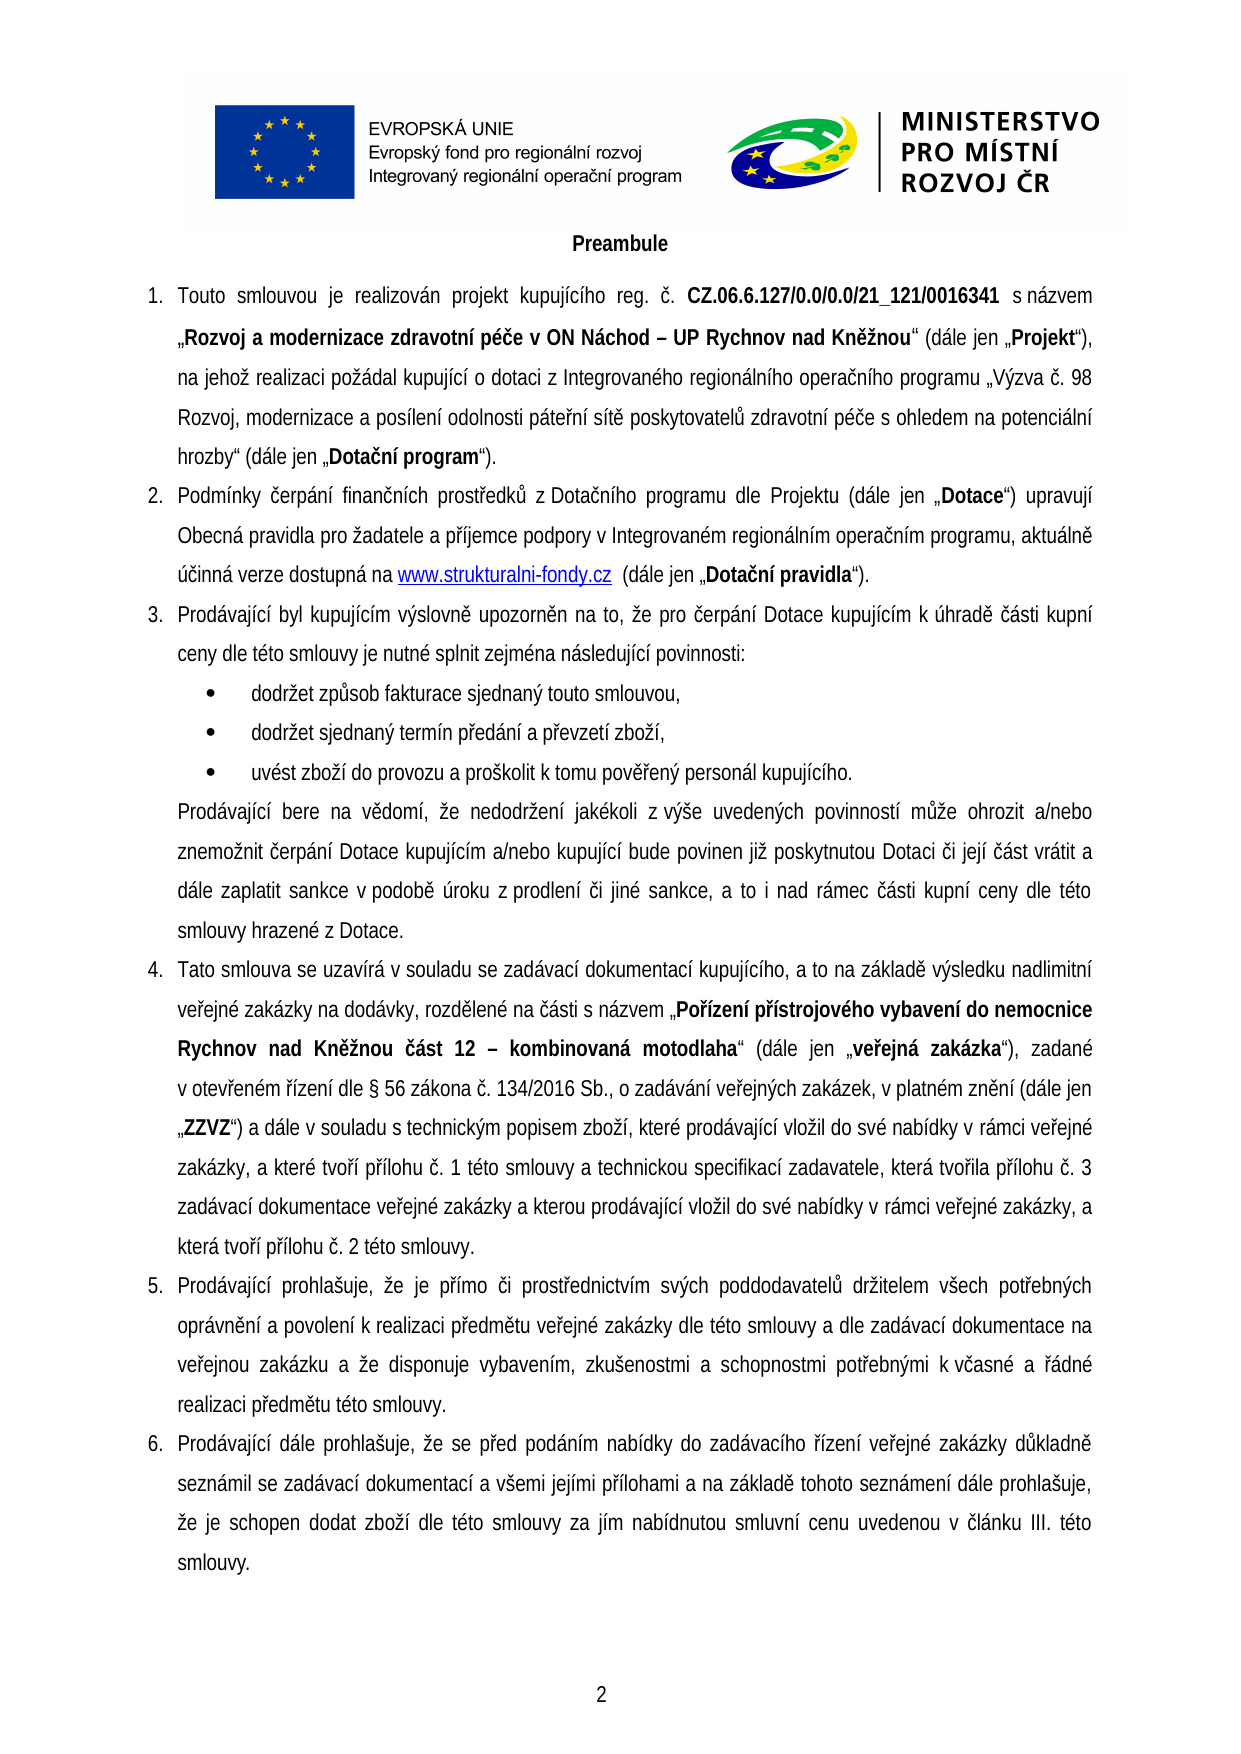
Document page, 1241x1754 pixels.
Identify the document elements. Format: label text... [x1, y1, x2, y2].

list dodržet způsob fakturace sjednaný touto smlouvou, [207, 680, 1093, 706]
list Tato smlouva se uzavírá v souladu se zadávací dokumentací kupujícího, a to na základě výsledku nadlimitní veřejné zakázky na dodávky, rozdělené na části s názvem „Pořízení přístrojového vybavení do nemocnice Rychnov nad Kněžnou část 12 – kombinovaná motodlaha“ (dále jen „veřejná zakázka“), zadané v otevřeném řízení dle § 56 zákona č. 134/2016 Sb., o zadávání veřejných zakázek, v platném znění (dále jen „ZZVZ“) a dále v souladu s technickým popisem zboží, které prodávající vložil do své nabídky v rámci veřejné zakázky, a které tvoří přílohu č. 1 této smlouvy a technickou specifikací zadavatele, která tvořila přílohu č. 3 zadávací dokumentace veřejné zakázky a kterou prodávající vložil do své nabídky v rámci veřejné zakázky, a která tvoří přílohu č. 2 této smlouvy. [148, 956, 1093, 1259]
list Podmínky čerpání finančních prostředků z Dotačního programu dle Projektu (dále jen „Dotace“) upravují Obecná pravidla pro žadatele a příjemce podpory v Integrovaném regionálním operačním programu, aktuálně účinná verze dostupná na www.strukturalni-fondy.cz (dále jen „Dotační pravidla“). [148, 482, 1093, 588]
text Preambule [148, 230, 1093, 256]
list uvést zboží do provozu a proškolit k tomu pověřený personál kupujícího. [207, 759, 1093, 785]
list Prodávající bere na vědomí, že nedodržení jakékoli z výše uvedených povinností může ohrozit a/nebo znemožnit čerpání Dotace kupujícím a/nebo kupující bude povinen již poskytnutou Dotaci či její část vrátit a dále zaplatit sankce v podobě úroku z prodlení či jiné sankce, a to i nad rámec části kupní ceny dle této smlouvy hrazené z Dotace. [177, 798, 1093, 943]
list Prodávající dále prohlašuje, že se před podáním nabídky do zadávacího řízení veřejné zakázky důkladně seznámil se zadávací dokumentací a všemi jejími přílohami a na základě tohoto seznámení dále prohlašuje, že je schopen dodat zboží dle této smlouvy za jím nabídnutou smluvní cenu uvedenou v článku III. této smlouvy. [148, 1430, 1093, 1575]
list dodržet sjednaný termín předání a převzetí zboží, [207, 719, 1093, 746]
list Prodávající byl kupujícím výslovně upozorněn na to, že pro čerpání Dotace kupujícím k úhradě části kupní ceny dle této smlouvy je nutné splnit zejména následující povinnosti: [148, 601, 1093, 667]
list Touto smlouvou je realizován projekt kupujícího reg. č. CZ.06.6.127/0.0/0.0/21_121/0016341 s názvem „Rozvoj a modernizace zdravotní péče v ON Náchod – UP Rychnov nad Kněžnou“ (dále jen „Projekt“), na jehož realizaci požádal kupující o dotaci z Integrovaného regionálního operačního programu „Výzva č. 98 Rozvoj, modernizace a posílení odolnosti páteřní sítě poskytovatelů zdravotní péče s ohledem na potenciální hrozby“ (dále jen „Dotační program“). [148, 282, 1093, 469]
list Prodávající prohlašuje, že je přímo či prostřednictvím svých poddodavatelů držitelem všech potřebných oprávnění a povolení k realizaci předmětu veřejné zakázky dle této smlouvy a dle zadávací dokumentace na veřejnou zakázku a že disponuje vybavením, zkušenostmi a schopnostmi potřebnými k včasné a řádné realizaci předmětu této smlouvy. [148, 1272, 1093, 1417]
picture [184, 73, 1130, 230]
